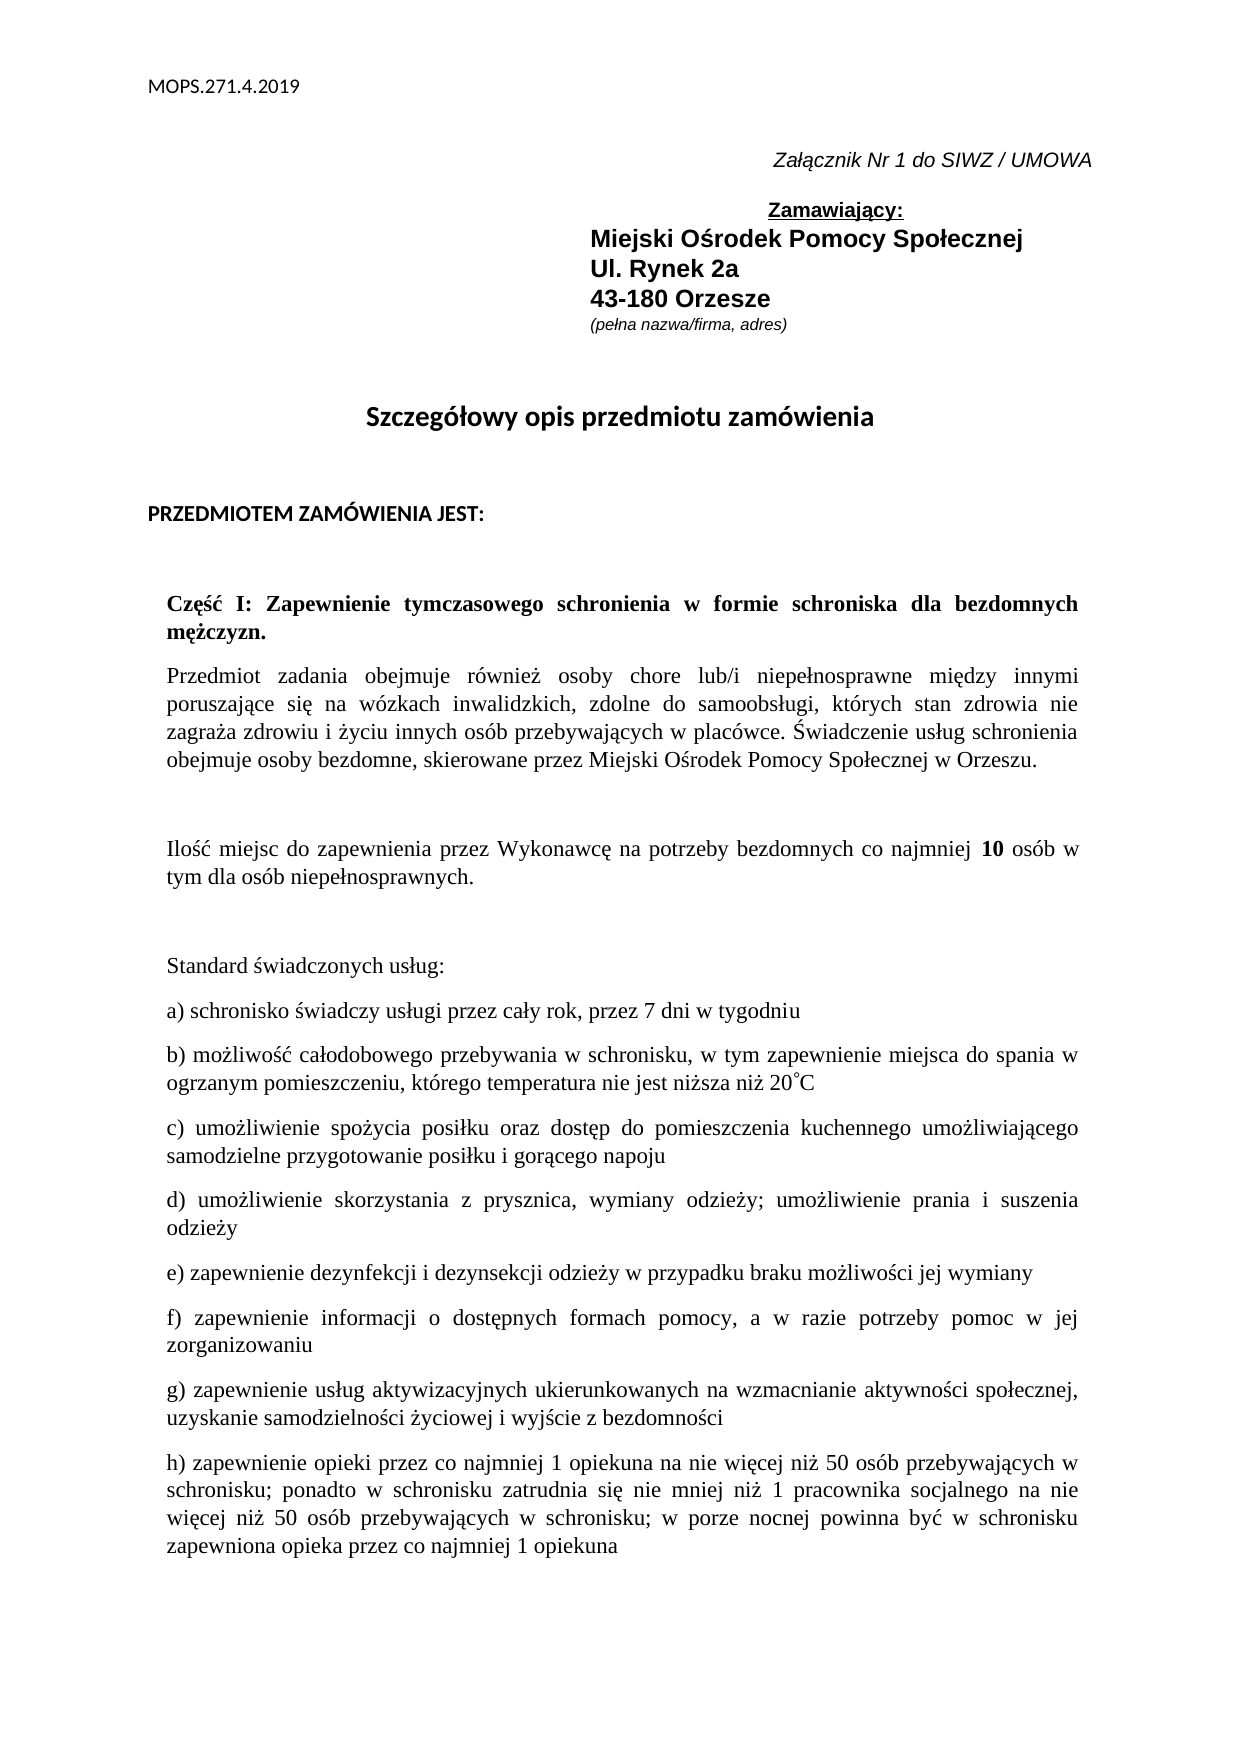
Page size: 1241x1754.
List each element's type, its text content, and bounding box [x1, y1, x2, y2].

text a) schronisko świadczy usługi przez cały rok, przez 7 dni w tygodniu [166, 997, 1080, 1023]
text Przedmiot zadania obejmuje również osoby chore lub/i niepełnosprawne między innymi poruszające się na wózkach inwalidzkich, zdolne do samoobsługi, których stan zdrowia nie zagraża zdrowiu i życiu innych osób przebywających w placówce. Świadczenie usług schronienia obejmuje osoby bezdomne, skierowane przez Miejski Ośrodek Pomocy Społecznej w Orzeszu. [166, 662, 1080, 772]
text Część I: Zapewnienie tymczasowego schronienia w formie schroniska dla bezdomnych mężczyzn. [166, 590, 1080, 644]
text Ul. Rynek 2a [516, 254, 1093, 283]
text PRZEDMIOTEM ZAMÓWIENIA JEST: [148, 499, 1093, 527]
text b) możliwość całodobowego przebywania w schronisku, w tym zapewnienie miejsca do spania w ogrzanym pomieszczeniu, którego temperatura nie jest niższa niż 20C [166, 1041, 1080, 1096]
text e) zapewnienie dezynfekcji i dezynsekcji odzieży w przypadku braku możliwości jej wymiany [166, 1259, 1080, 1285]
text c) umożliwienie spożycia posiłku oraz dostęp do pomieszczenia kuchennego umożliwiającego samodzielne przygotowanie posiłku i gorącego napoju [166, 1114, 1080, 1168]
text Standard świadczonych usług: [166, 952, 1080, 979]
text g) zapewnienie usług aktywizacyjnych ukierunkowanych na wzmacnianie aktywności społecznej, uzyskanie samodzielności życiowej i wyjście z bezdomności [166, 1376, 1080, 1430]
text Ilość miejsc do zapewnienia przez Wykonawcę na potrzeby bezdomnych co najmniej 10 osób w tym dla osób niepełnosprawnych. [166, 835, 1080, 889]
text 43-180 Orzesze [516, 284, 1093, 313]
text Załącznik Nr 1 do SIWZ / UMOWA [694, 148, 1093, 172]
text Szczegółowy opis przedmiotu zamówienia [148, 398, 1093, 434]
text d) umożliwienie skorzystania z prysznica, wymiany odzieży; umożliwienie prania i suszenia odzieży [166, 1186, 1080, 1241]
text (pełna nazwa/firma, adres) [516, 315, 1093, 334]
text f) zapewnienie informacji o dostępnych formach pomocy, a w razie potrzeby pomoc w jej zorganizowaniu [166, 1303, 1080, 1358]
text Miejski Ośrodek Pomocy Społecznej [516, 223, 1093, 252]
text Zamawiający: [694, 198, 1093, 222]
text h) zapewnienie opieki przez co najmniej 1 opiekuna na nie więcej niż 50 osób przebywających w schronisku; ponadto w schronisku zatrudnia się nie mniej niż 1 pracownika socjalnego na nie więcej niż 50 osób przebywających w schronisku; w porze nocnej powinna być w schronisku zapewniona opieka przez co najmniej 1 opiekuna [166, 1448, 1080, 1559]
